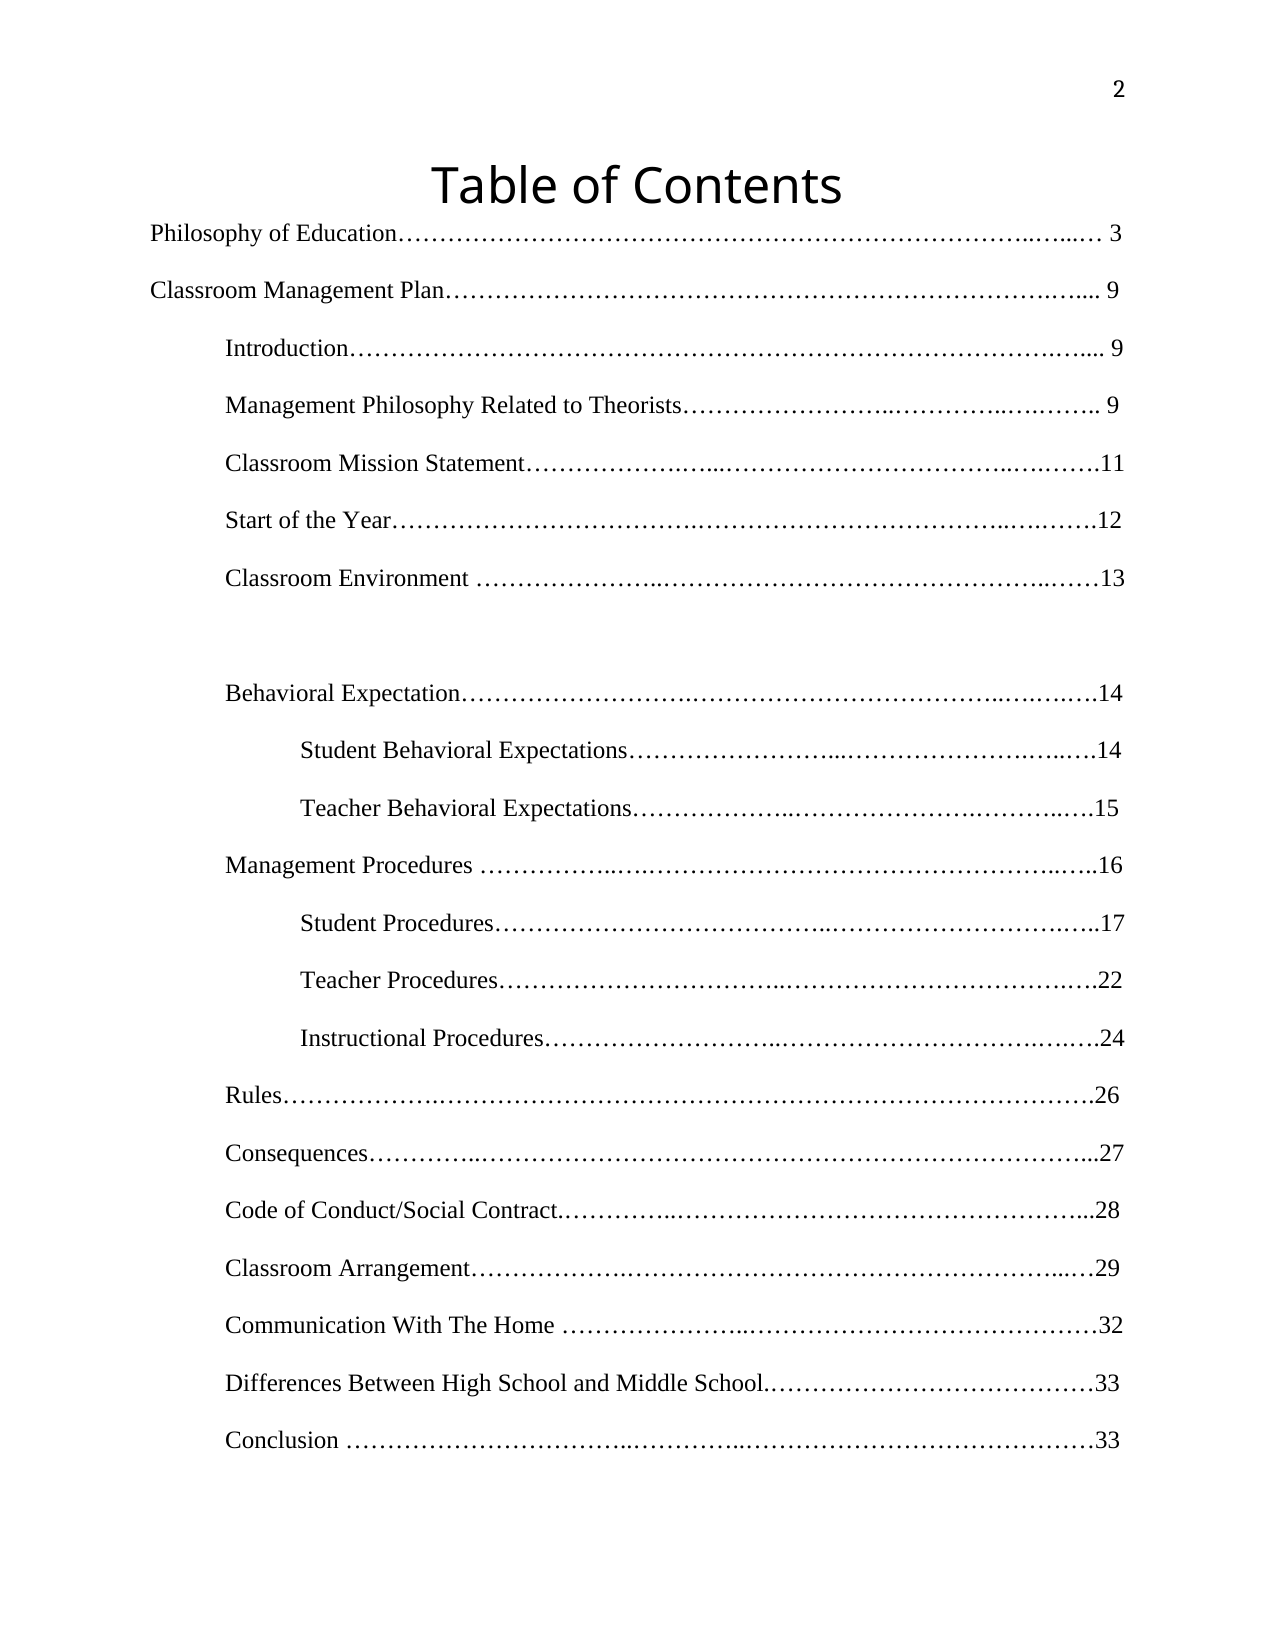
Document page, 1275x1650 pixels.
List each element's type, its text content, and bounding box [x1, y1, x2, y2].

text Classroom Mission Statement……………….…...……………………………..….…….11 [150, 448, 1125, 477]
text Consequences…………..………………………………………………………………...27 [150, 1138, 1125, 1167]
text Teacher Procedures……………………………..…………………………….….22 [150, 966, 1125, 994]
text Classroom Environment …………………..………………………………………..……13 [150, 563, 1125, 649]
text Teacher Behavioral Expectations………………..………………….………..….15 [150, 793, 1125, 822]
text Instructional Procedures………………………..………………………….….….24 [150, 1023, 1125, 1052]
text Behavioral Expectation……………………….………………………………..….….….14 [150, 678, 1125, 707]
text Conclusion ……………………………..…………..……………………………………33 [150, 1426, 1125, 1454]
text Rules……………….…………………………………………………………………….26 [150, 1081, 1125, 1109]
text Communication With The Home …………………..……………………………………32 [150, 1311, 1125, 1339]
text Student Behavioral Expectations……………………...………………….…..….14 [150, 736, 1125, 764]
text Introduction………………………………………………………………………….….... 9 [150, 333, 1125, 362]
text Differences Between High School and Middle School.…………………………………33 [150, 1368, 1125, 1397]
text Table of Contents [150, 150, 1125, 218]
text Philosophy of Education…………………………………………………………………..…...… 3 [150, 218, 1125, 247]
text Classroom Management Plan……………………………………………………………….….... 9 [150, 276, 1125, 304]
text Management Procedures ……………..….…………………………………………..…..16 [150, 851, 1125, 879]
text Student Procedures…………………………………..……………………….…..17 [150, 908, 1125, 937]
text Classroom Arrangement……………….……………………………………………...…29 [150, 1253, 1125, 1282]
text Start of the Year……………………………….………………………………..….…….12 [150, 506, 1125, 534]
text Management Philosophy Related to Theorists……………………..…………..….…….. 9 [150, 391, 1125, 419]
text Code of Conduct/Social Contract.…………..…………………………………………...28 [150, 1196, 1125, 1224]
